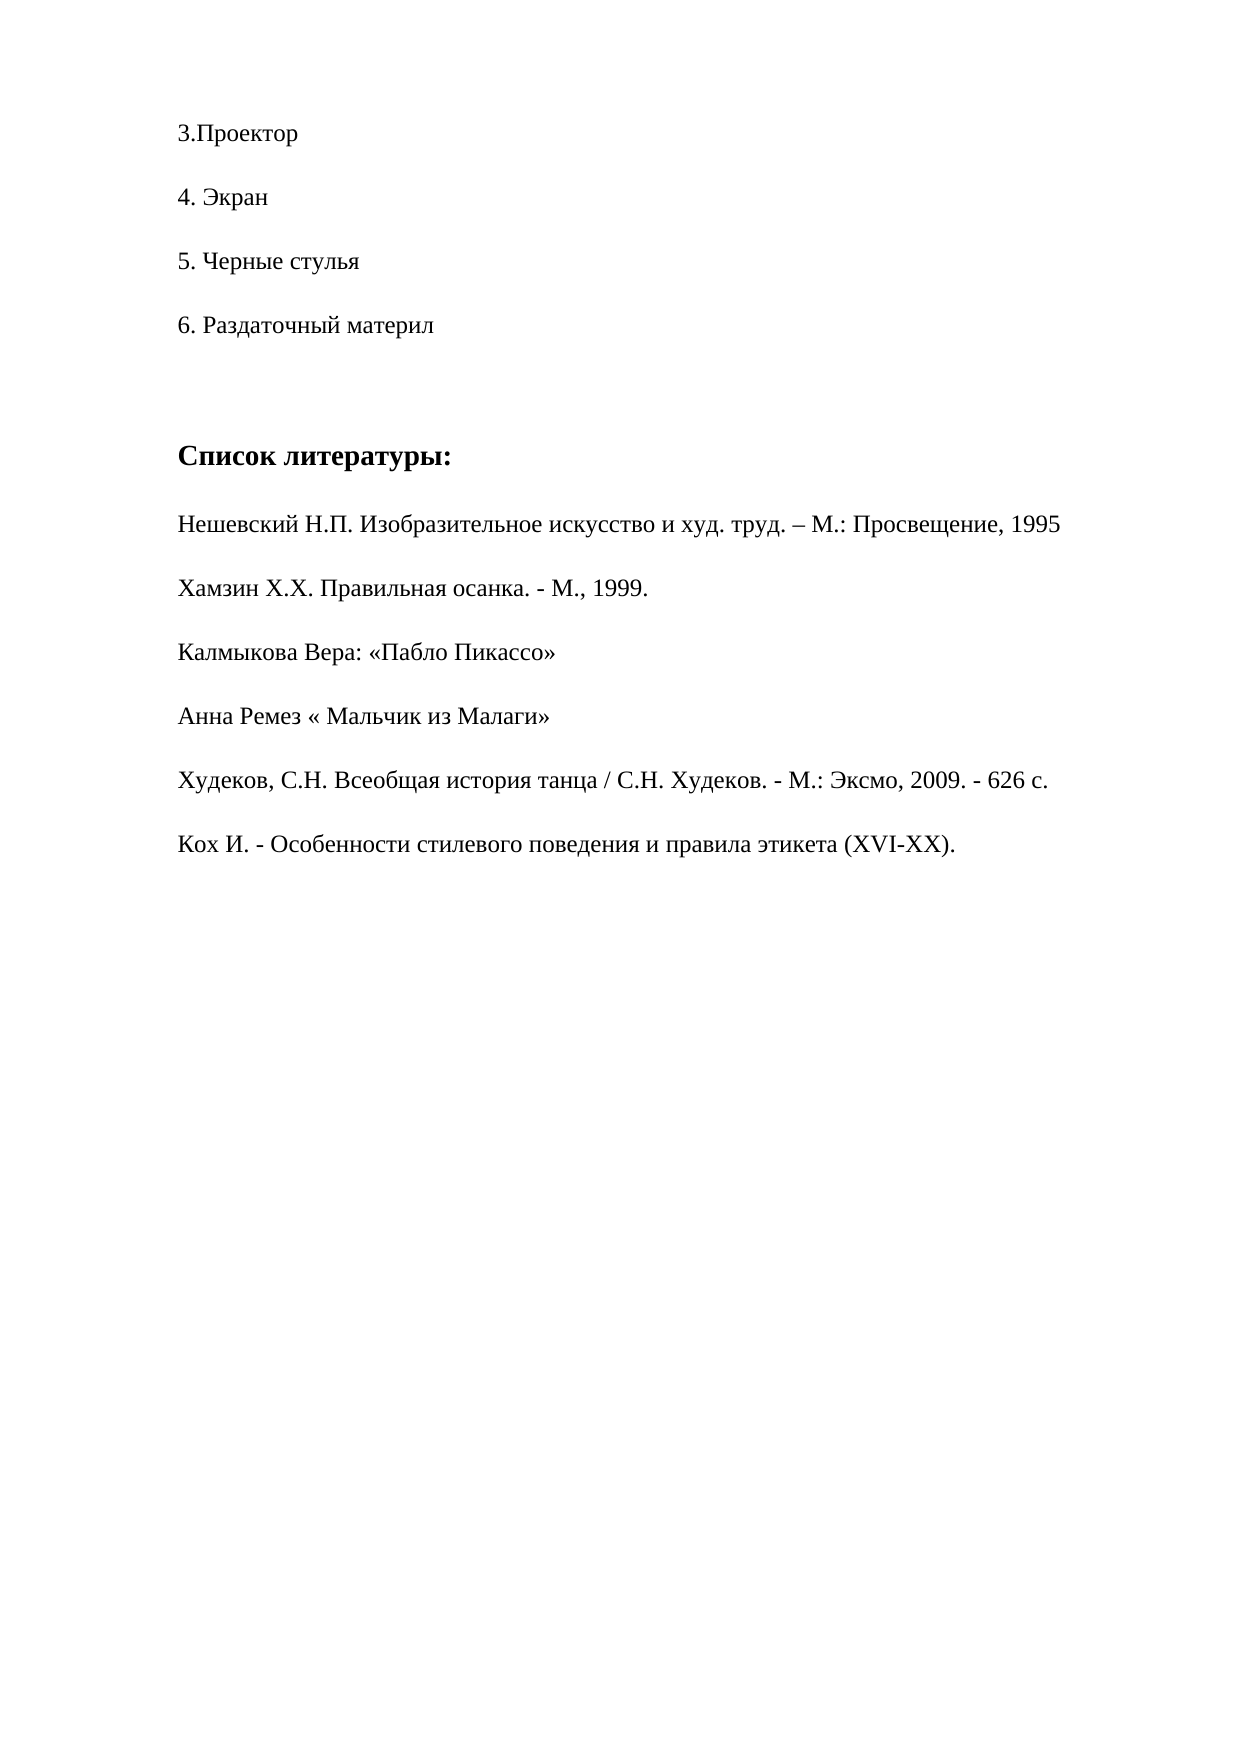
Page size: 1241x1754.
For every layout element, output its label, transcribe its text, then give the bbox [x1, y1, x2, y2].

text Калмыкова Вера: «Пабло Пикассо» [177, 637, 1122, 666]
text 5. Черные стулья [177, 246, 1122, 275]
text Кох И. - Особенности стилевого поведения и правила этикета (XVI-XX). [177, 829, 1122, 858]
text 3.Проектор [177, 118, 1122, 147]
text Список литературы: [177, 438, 1122, 471]
text 4. Экран [177, 182, 1122, 211]
text Хамзин Х.Х. Правильная осанка. - М., 1999. [177, 573, 1122, 602]
text Нешевский Н.П. Изобразительное искусство и худ. труд. – М.: Просвещение, 1995 [177, 509, 1122, 538]
text Худеков, С.Н. Всеобщая история танца / С.Н. Худеков. - М.: Эксмо, 2009. - 626 c. [177, 765, 1122, 794]
text 6. Раздаточный материл [177, 310, 1122, 339]
text Анна Ремез « Мальчик из Малаги» [177, 701, 1122, 730]
